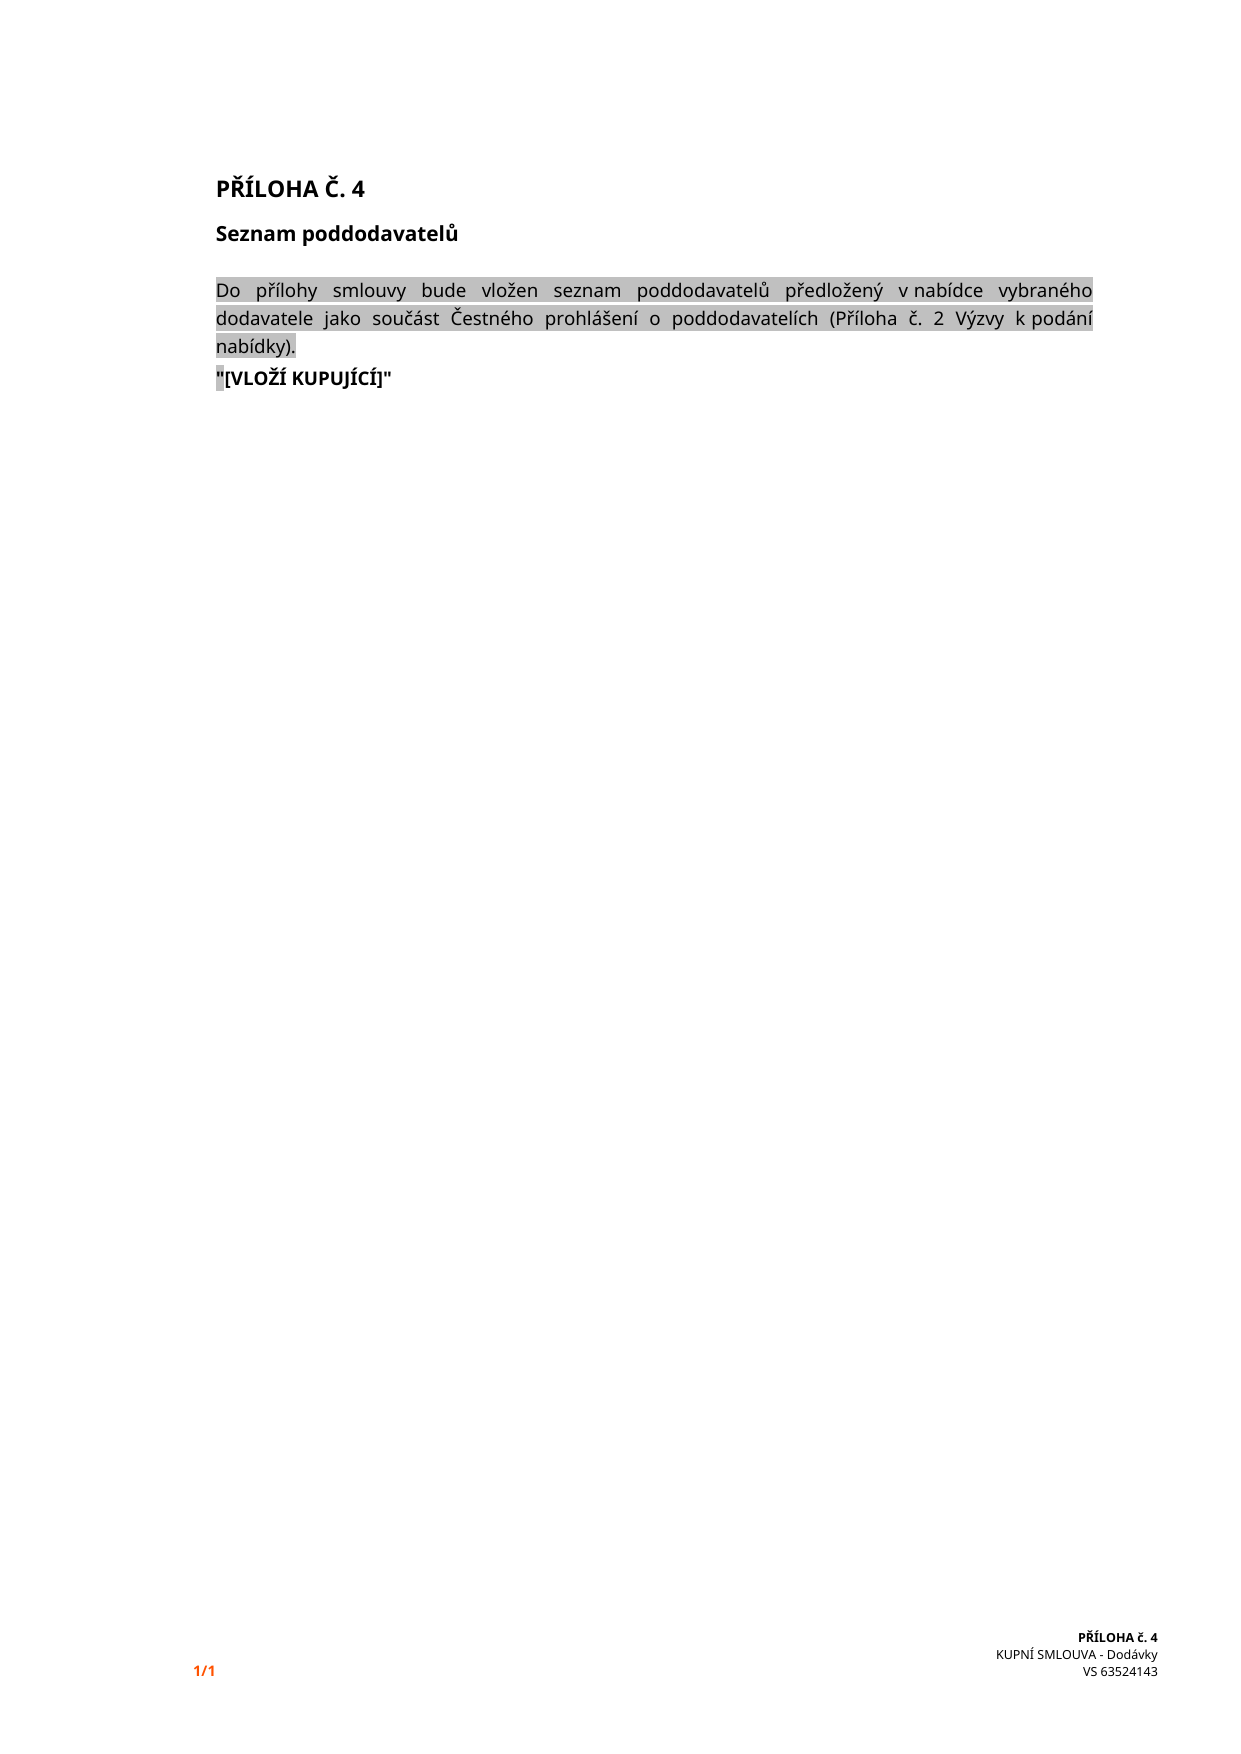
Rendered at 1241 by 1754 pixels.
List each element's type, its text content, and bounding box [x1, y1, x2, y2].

text Příloha č. 4 [216, 172, 1093, 204]
text Seznam poddodavatelů [216, 219, 1093, 248]
text Do přílohy smlouvy bude vložen seznam poddodavatelů předložený v nabídce vybraného dodavatele jako součást Čestného prohlášení o poddodavatelích (Příloha č. 2 Výzvy k podání nabídky). [216, 331, 1093, 358]
